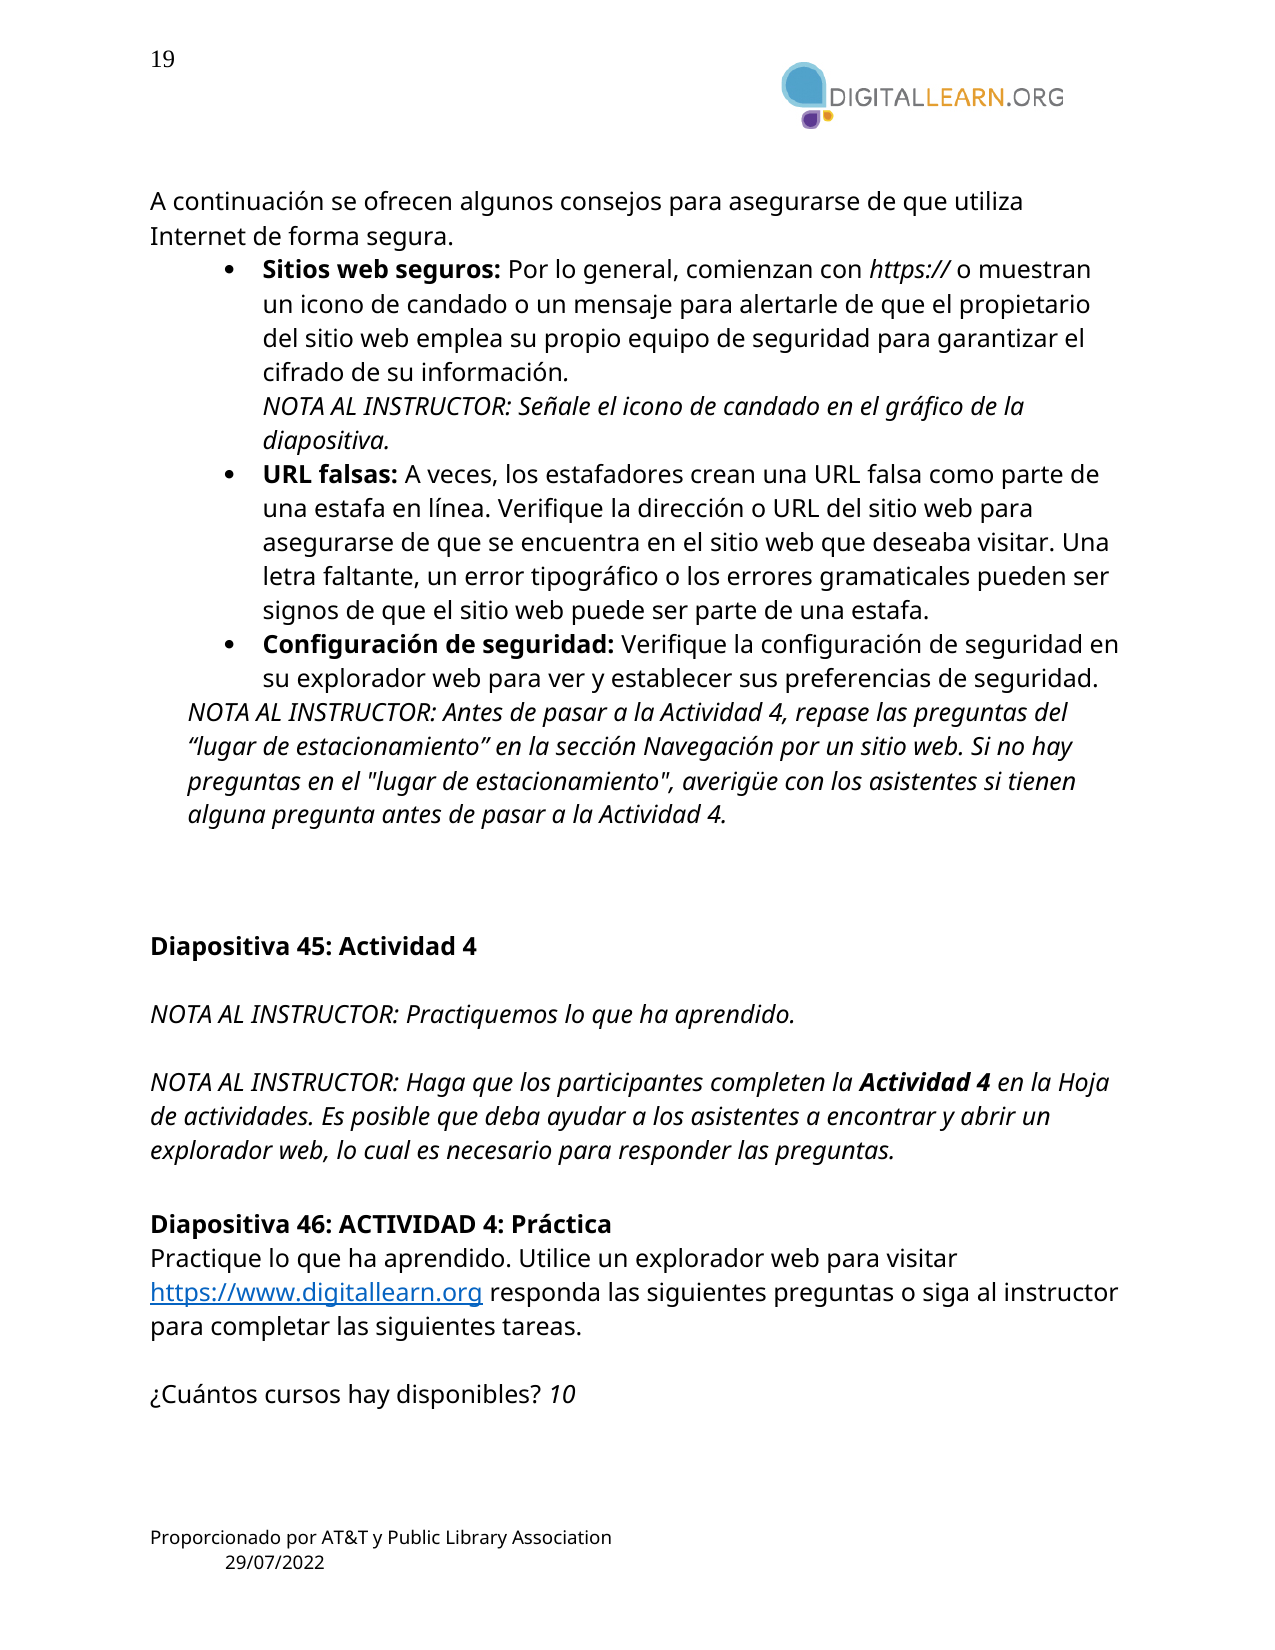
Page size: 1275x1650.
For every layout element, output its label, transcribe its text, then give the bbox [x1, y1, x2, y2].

list Sitios web seguros: Por lo general, comienzan con https:// o muestran un icono de candado o un mensaje para alertarle de que el propietario del sitio web emplea su propio equipo de seguridad para garantizar el cifrado de su información. NOTA AL INSTRUCTOR: Señale el icono de candado en el gráfico de la diapositiva. [225, 252, 1125, 457]
text A continuación se ofrecen algunos consejos para asegurarse de que utiliza Internet de forma segura. [150, 184, 1125, 252]
list NOTA AL INSTRUCTOR: Haga que los participantes completen la Actividad 4 en la Hoja de actividades. Es posible que deba ayudar a los asistentes a encontrar y abrir un explorador web, lo cual es necesario para responder las preguntas. [150, 1064, 1125, 1167]
list Configuración de seguridad: Verifique la configuración de seguridad en su explorador web para ver y establecer sus preferencias de seguridad. [225, 627, 1125, 695]
text Practique lo que ha aprendido. Utilice un explorador web para visitar https://www.digitallearn.org responda las siguientes preguntas o siga al instructor para completar las siguientes tareas. [150, 1240, 1125, 1342]
list NOTA AL INSTRUCTOR: Antes de pasar a la Actividad 4, repase las preguntas del “lugar de estacionamiento” en la sección Navegación por un sitio web. Si no hay preguntas en el "lugar de estacionamiento", averigüe con los asistentes si tienen alguna pregunta antes de pasar a la Actividad 4. [187, 695, 1125, 860]
picture [781, 62, 1063, 129]
list URL falsas: A veces, los estafadores crean una URL falsa como parte de una estafa en línea. Verifique la dirección o URL del sitio web para asegurarse de que se encuentra en el sitio web que deseaba visitar. Una letra faltante, un error tipográfico o los errores gramaticales pueden ser signos de que el sitio web puede ser parte de una estafa. [225, 457, 1125, 627]
text Diapositiva 45: Actividad 4 [150, 928, 1125, 962]
text NOTA AL INSTRUCTOR: Practiquemos lo que ha aprendido. [150, 996, 1125, 1030]
text Diapositiva 46: ACTIVIDAD 4: Práctica [150, 1206, 1125, 1240]
text ¿Cuántos cursos hay disponibles? 10 [150, 1377, 1125, 1411]
